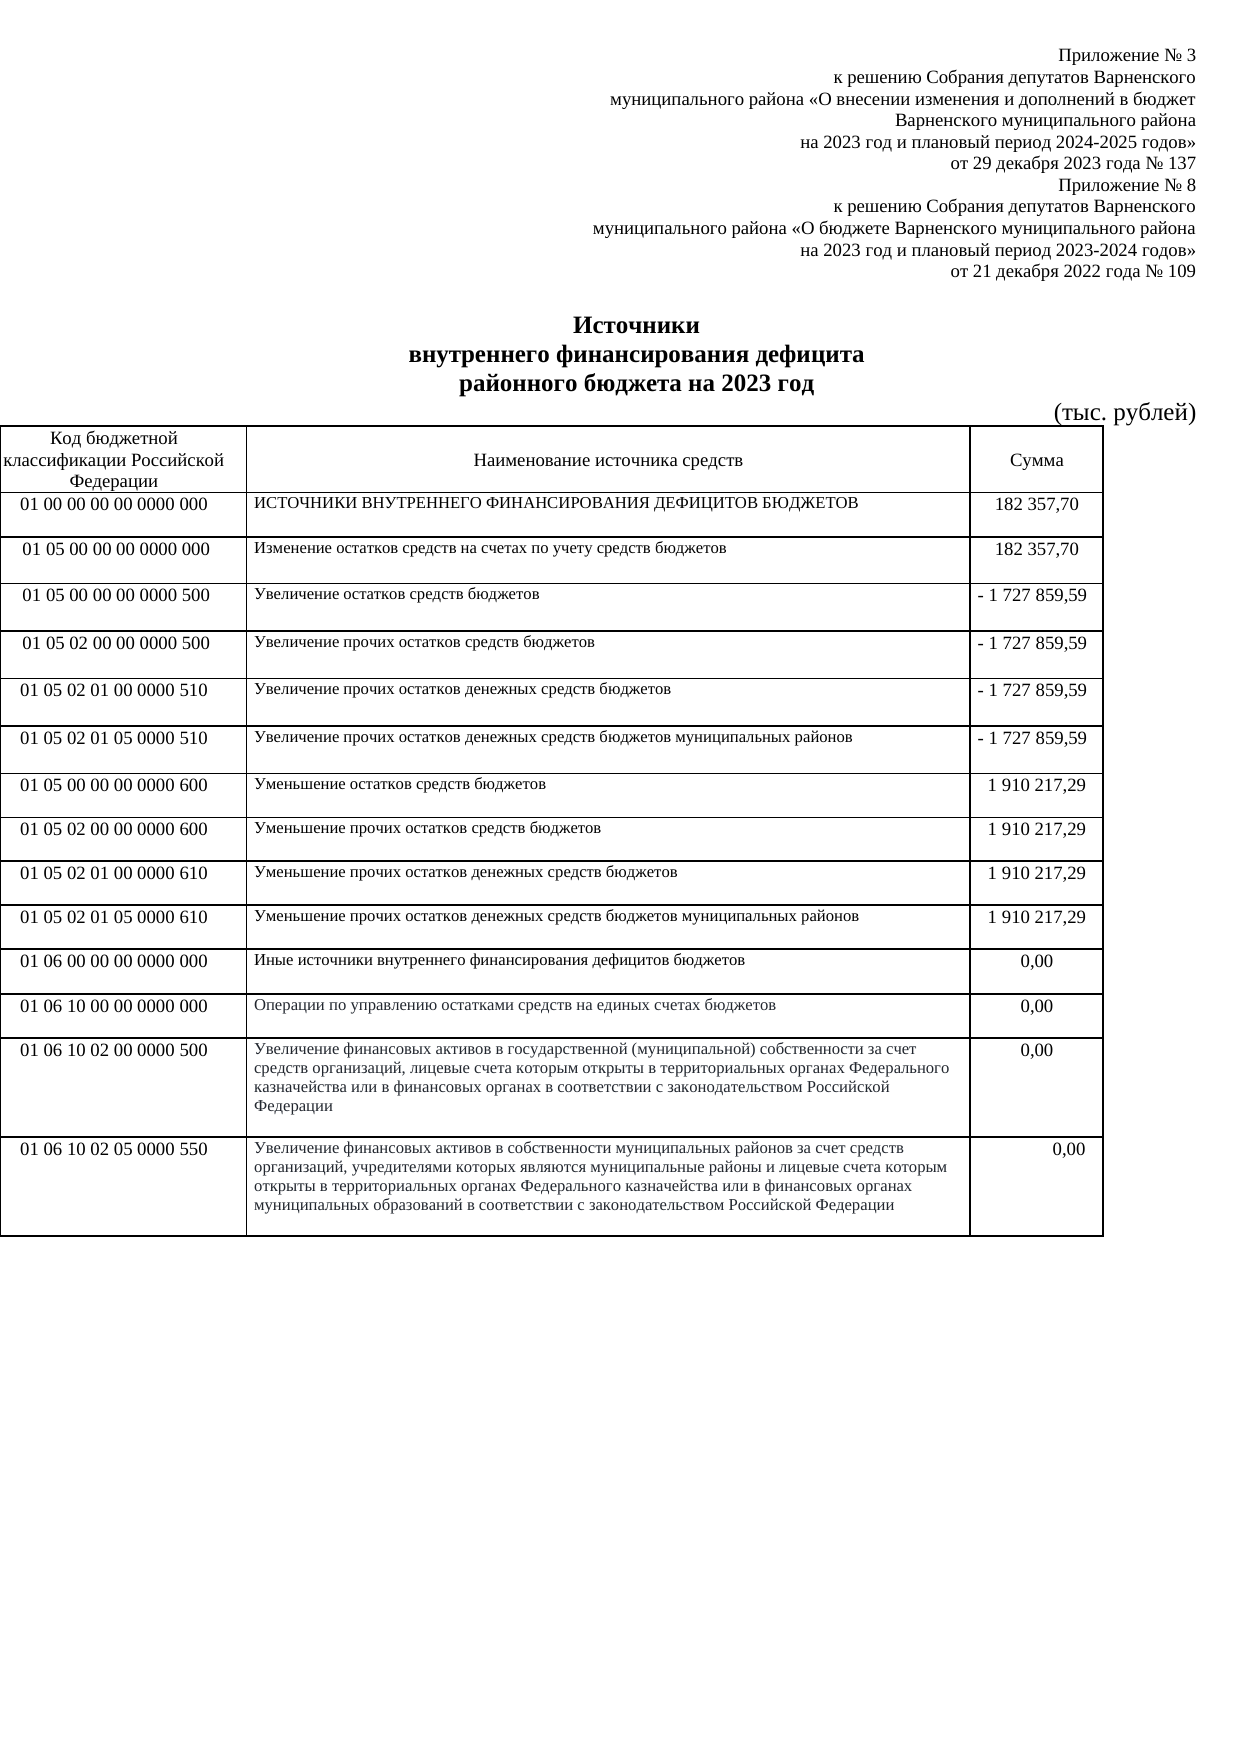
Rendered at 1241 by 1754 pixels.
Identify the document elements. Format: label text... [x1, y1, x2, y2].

text (тыс. рублей) [77, 397, 1196, 425]
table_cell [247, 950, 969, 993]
text Варненского муниципального района [77, 109, 1196, 131]
text на 2023 год и плановый период 2024-2025 годов» [77, 131, 1196, 152]
text на 2023 год и плановый период 2023-2024 годов» [77, 238, 1196, 260]
text муниципального района «О внесении изменения и дополнений в бюджет [77, 87, 1196, 109]
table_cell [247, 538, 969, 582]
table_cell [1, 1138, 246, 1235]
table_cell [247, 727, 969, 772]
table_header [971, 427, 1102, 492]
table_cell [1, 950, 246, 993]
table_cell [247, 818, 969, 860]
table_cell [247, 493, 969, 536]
text Приложение № 8 [77, 174, 1196, 195]
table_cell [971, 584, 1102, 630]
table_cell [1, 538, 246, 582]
text к решению Собрания депутатов Варненского [77, 195, 1196, 217]
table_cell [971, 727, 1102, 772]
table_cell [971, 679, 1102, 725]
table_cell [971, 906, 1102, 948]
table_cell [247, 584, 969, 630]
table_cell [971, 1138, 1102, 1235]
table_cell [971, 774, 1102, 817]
text от 29 декабря 2023 года № 137 [77, 152, 1196, 174]
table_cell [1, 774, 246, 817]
text муниципального района «О бюджете Варненского муниципального района [77, 217, 1196, 238]
title внутреннего финансирования дефицита [77, 339, 1196, 368]
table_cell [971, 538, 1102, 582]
text к решению Собрания депутатов Варненского [77, 66, 1196, 87]
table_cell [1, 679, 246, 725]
text от 21 декабря 2022 года № 109 [77, 260, 1196, 282]
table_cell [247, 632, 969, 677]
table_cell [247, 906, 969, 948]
title районного бюджета на 2023 год [77, 368, 1196, 397]
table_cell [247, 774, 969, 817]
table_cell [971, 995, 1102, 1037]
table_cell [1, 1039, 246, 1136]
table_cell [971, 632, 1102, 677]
title Источники [77, 310, 1196, 339]
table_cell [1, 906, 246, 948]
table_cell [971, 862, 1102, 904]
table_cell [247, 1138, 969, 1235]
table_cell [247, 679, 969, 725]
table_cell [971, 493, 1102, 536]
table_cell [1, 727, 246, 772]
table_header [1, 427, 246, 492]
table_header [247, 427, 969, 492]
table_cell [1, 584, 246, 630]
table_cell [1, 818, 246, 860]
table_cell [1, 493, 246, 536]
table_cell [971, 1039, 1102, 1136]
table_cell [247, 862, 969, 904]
text Приложение № 3 [77, 44, 1196, 66]
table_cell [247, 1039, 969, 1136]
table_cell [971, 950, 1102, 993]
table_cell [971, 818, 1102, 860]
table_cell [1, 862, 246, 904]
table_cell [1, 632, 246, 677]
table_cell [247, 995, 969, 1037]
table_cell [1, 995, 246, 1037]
